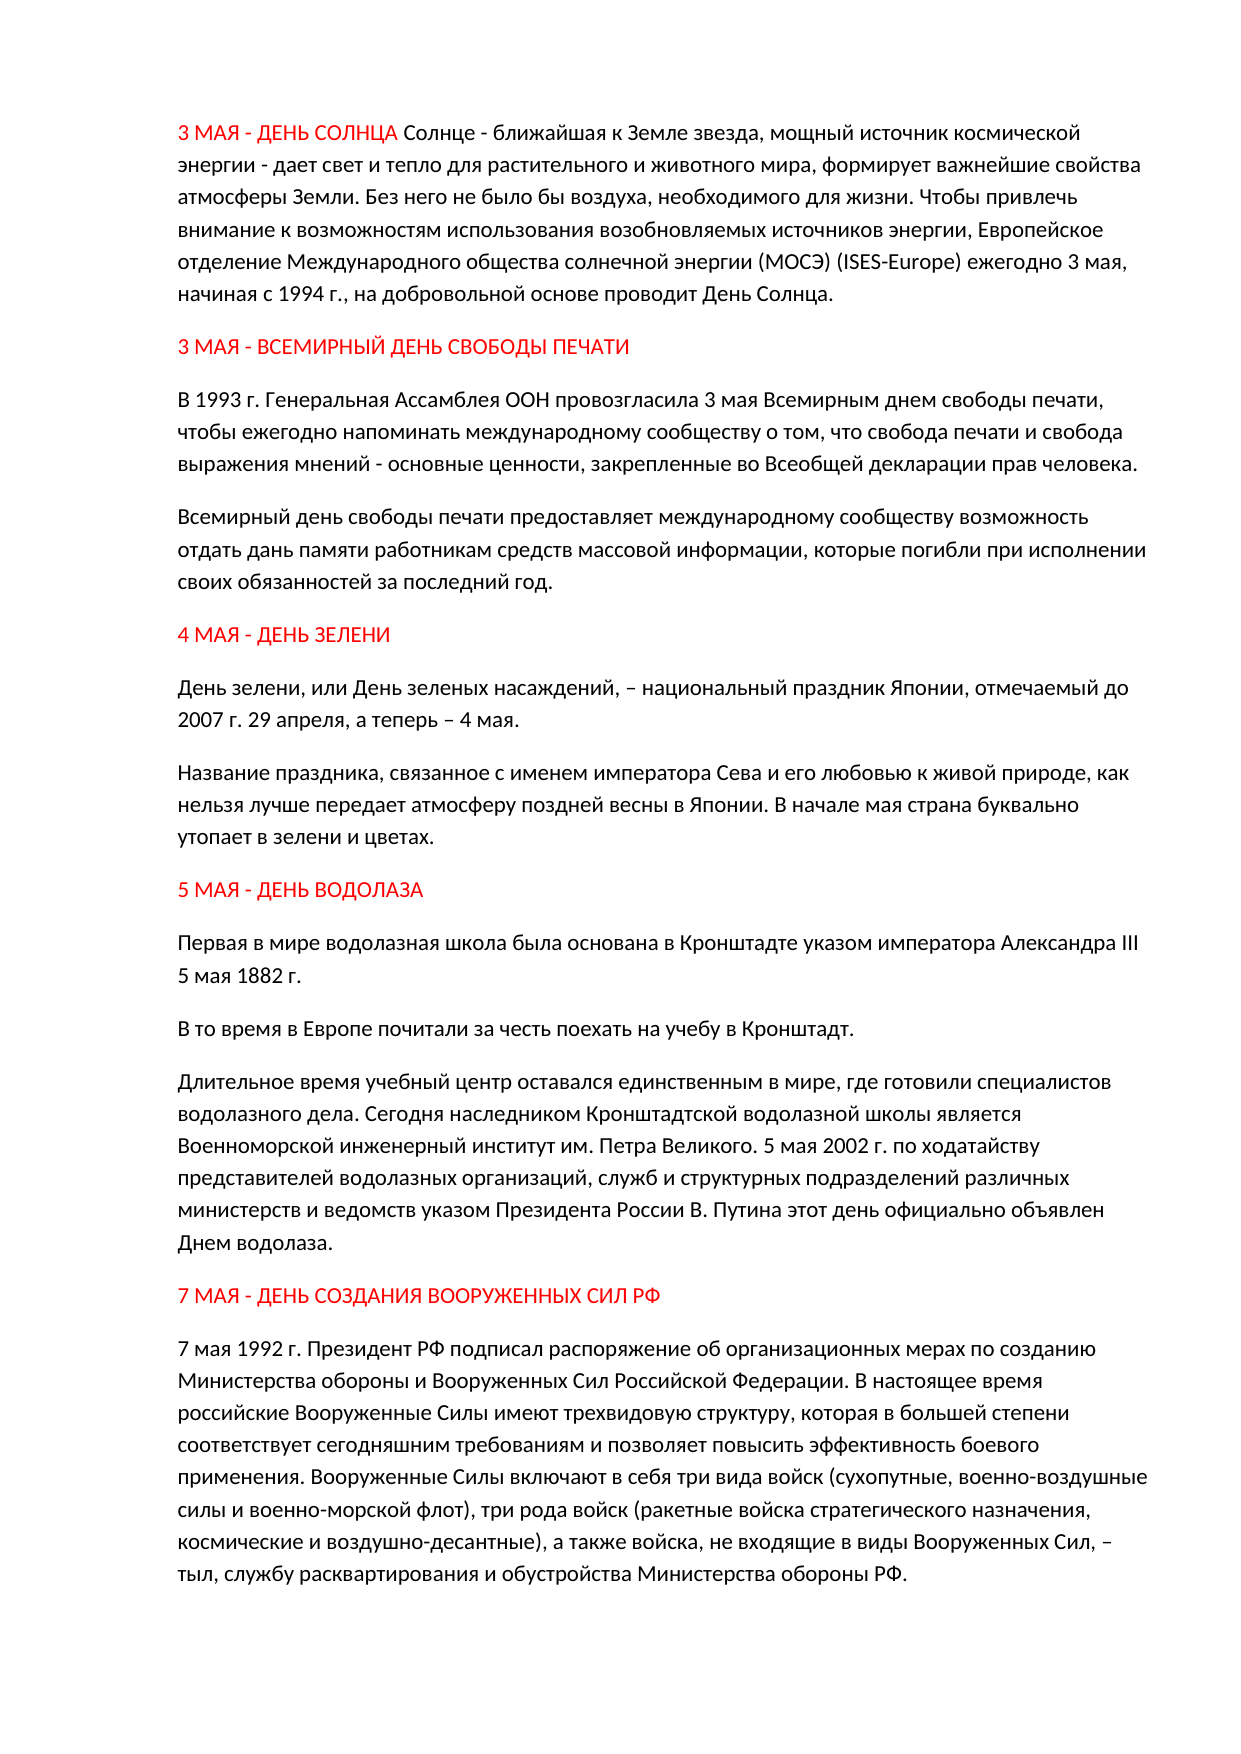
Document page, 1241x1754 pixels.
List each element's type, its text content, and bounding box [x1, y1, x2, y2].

text Название праздника, связанное с именем императора Сева и его любовью к живой природе, как нельзя лучше передает атмосферу поздней весны в Японии. В начале мая страна буквально утопает в зелени и цветах. [177, 758, 1152, 851]
text 5 МАЯ - ДЕНЬ ВОДОЛАЗА [177, 876, 1152, 903]
text 7 МАЯ - ДЕНЬ СОЗДАНИЯ ВООРУЖЕННЫХ СИЛ РФ [177, 1281, 1152, 1309]
text В то время в Европе почитали за честь поехать на учебу в Кронштадт. [177, 1014, 1152, 1042]
text 7 мая 1992 г. Президент РФ подписал распоряжение об организационных мерах по созданию Министерства обороны и Вооруженных Сил Российской Федерации. В настоящее время российские Вооруженные Силы имеют трехвидовую структуру, которая в большей степени соответствует сегодняшним требованиям и позволяет повысить эффективность боевого применения. Вооруженные Силы включают в себя три вида войск (сухопутные, военно-воздушные силы и военно-морской флот), три рода войск (ракетные войска стратегического назначения, космические и воздушно-десантные), а также войска, не входящие в виды Вооруженных Сил, – тыл, службу расквартирования и обустройства Министерства обороны РФ. [177, 1334, 1152, 1587]
text Первая в мире водолазная школа была основана в Кронштадте указом императора Александра III 5 мая 1882 г. [177, 928, 1152, 989]
text Длительное время учебный центр оставался единственным в мире, где готовили специалистов водолазного дела. Сегодня наследником Кронштадтской водолазной школы является Военноморской инженерный институт им. Петра Великого. 5 мая 2002 г. по ходатайству представителей водолазных организаций, служб и структурных подразделений различных министерств и ведомств указом Президента России В. Путина этот день официально объявлен Днем водолаза. [177, 1067, 1152, 1256]
text В 1993 г. Генеральная Ассамблея ООН провозгласила 3 мая Всемирным днем свободы печати, чтобы ежегодно напоминать международному сообществу о том, что свобода печати и свобода выражения мнений - основные ценности, закрепленные во Всеобщей декларации прав человека. [177, 385, 1152, 477]
text День зелени, или День зеленых насаждений, – национальный праздник Японии, отмечаемый до 2007 г. 29 апреля, а теперь – 4 мая. [177, 673, 1152, 733]
text 3 МАЯ - ДЕНЬ СОЛНЦА Солнце - ближайшая к Земле звезда, мощный источник космической энергии - дает свет и тепло для растительного и животного мира, формирует важнейшие свойства атмосферы Земли. Без него не было бы воздуха, необходимого для жизни. Чтобы привлечь внимание к возможностям использования возобновляемых источников энергии, Европейское отделение Международного общества солнечной энергии (МОСЭ) (ISES-Europe) ежегодно 3 мая, начиная с 1994 г., на добровольной основе проводит День Солнца. [177, 118, 1152, 307]
text 4 МАЯ - ДЕНЬ ЗЕЛЕНИ [177, 620, 1152, 648]
text 3 МАЯ - ВСЕМИРНЫЙ ДЕНЬ СВОБОДЫ ПЕЧАТИ [177, 332, 1152, 360]
text Всемирный день свободы печати предоставляет международному сообществу возможность отдать дань памяти работникам средств массовой информации, которые погибли при исполнении своих обязанностей за последний год. [177, 502, 1152, 595]
